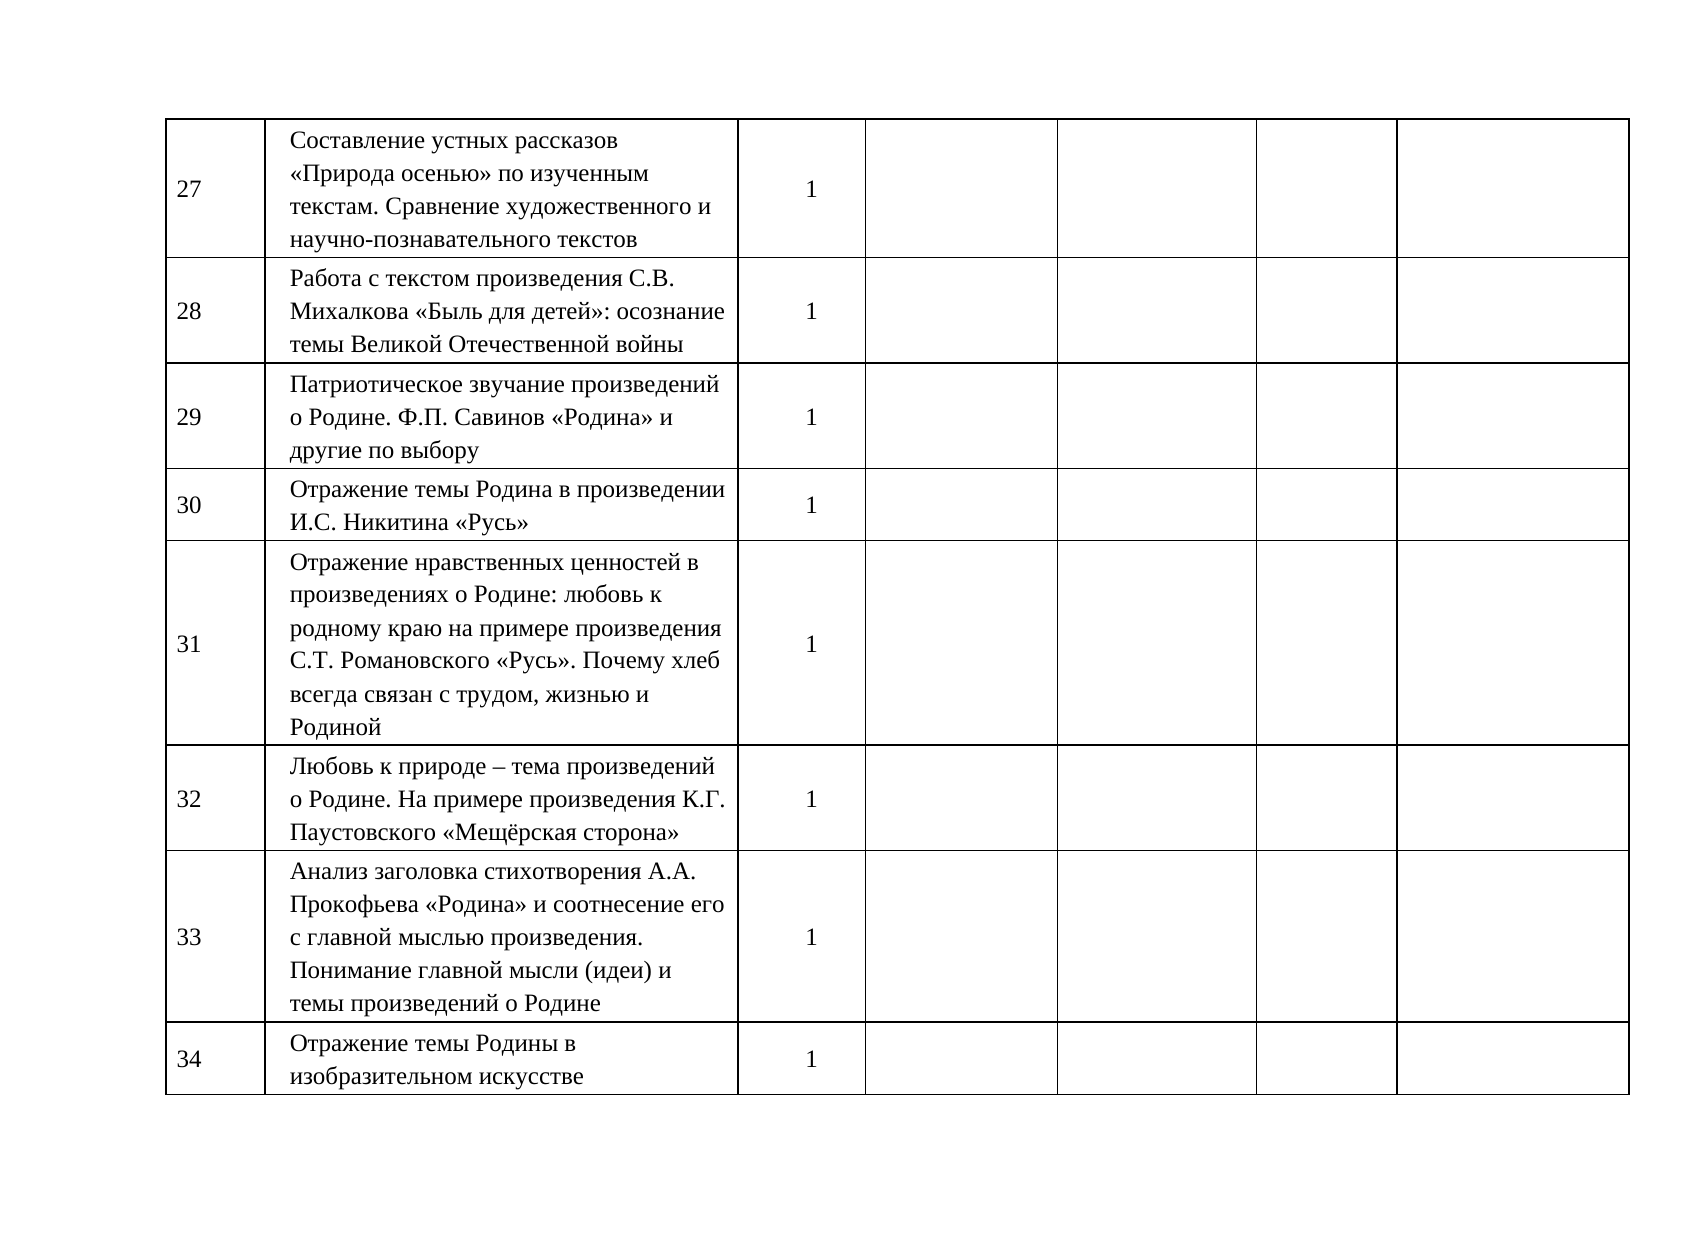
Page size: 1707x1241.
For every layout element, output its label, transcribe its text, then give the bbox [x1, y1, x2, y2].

table_cell Составление устных рассказов «Природа осенью» по изученным текстам. Сравнение художественного и научно-познавательного текстов [266, 120, 737, 257]
table_cell Любовь к природе – тема произведений о Родине. На примере произведения К.Г. Паустовского «Мещёрская сторона» [266, 746, 737, 850]
table_cell [1398, 541, 1628, 744]
table_cell [1398, 258, 1628, 362]
table_cell 32 [167, 746, 264, 850]
table_cell [1058, 364, 1256, 467]
table_cell [1058, 541, 1256, 744]
table_cell [1398, 364, 1628, 467]
table_cell [1257, 120, 1396, 257]
table_cell 1 [739, 258, 865, 362]
table_cell [866, 364, 1057, 467]
table_cell [1257, 469, 1396, 540]
table_cell 1 [739, 364, 865, 467]
table_cell [866, 1023, 1057, 1093]
table_cell 1 [739, 746, 865, 850]
table_cell 31 [167, 541, 264, 744]
table_cell [1058, 120, 1256, 257]
table_cell [866, 541, 1057, 744]
table_cell [1058, 746, 1256, 850]
table_cell [1398, 469, 1628, 540]
table_cell [866, 851, 1057, 1021]
table_cell [1058, 1023, 1256, 1093]
table_cell 30 [167, 469, 264, 540]
table_cell Работа с текстом произведения С.В. Михалкова «Быль для детей»: осознание темы Великой Отечественной войны [266, 258, 737, 362]
table_cell 27 [167, 120, 264, 257]
table_cell Отражение нравственных ценностей в произведениях о Родине: любовь к родному краю на примере произведения С.Т. Романовского «Русь». Почему хлеб всегда связан с трудом, жизнью и Родиной [266, 541, 737, 744]
table_cell [866, 258, 1057, 362]
table_cell [1257, 851, 1396, 1021]
table_cell [1398, 1023, 1628, 1093]
table_cell Отражение темы Родины в изобразительном искусстве [266, 1023, 737, 1093]
table_cell [1398, 746, 1628, 850]
table_cell 33 [167, 851, 264, 1021]
table_cell 1 [739, 1023, 865, 1093]
table_cell 1 [739, 541, 865, 744]
table_cell [1058, 258, 1256, 362]
table_cell [1257, 258, 1396, 362]
table_cell [1398, 851, 1628, 1021]
table_cell [1257, 746, 1396, 850]
table_cell 1 [739, 120, 865, 257]
table_cell 29 [167, 364, 264, 467]
table_cell Отражение темы Родина в произведении И.С. Никитина «Русь» [266, 469, 737, 540]
table_cell Анализ заголовка стихотворения А.А. Прокофьева «Родина» и соотнесение его с главной мыслью произведения. Понимание главной мысли (идеи) и темы произведений о Родине [266, 851, 737, 1021]
table_cell 28 [167, 258, 264, 362]
table_cell [866, 469, 1057, 540]
table_cell 34 [167, 1023, 264, 1093]
table_cell [1058, 851, 1256, 1021]
table_cell [1398, 120, 1628, 257]
table_cell 1 [739, 469, 865, 540]
table_cell [866, 746, 1057, 850]
table_cell Патриотическое звучание произведений о Родине. Ф.П. Савинов «Родина» и другие по выбору [266, 364, 737, 467]
table_cell [866, 120, 1057, 257]
table_cell [1257, 1023, 1396, 1093]
table_cell [1058, 469, 1256, 540]
table_cell 1 [739, 851, 865, 1021]
table_cell [1257, 364, 1396, 467]
table_cell [1257, 541, 1396, 744]
